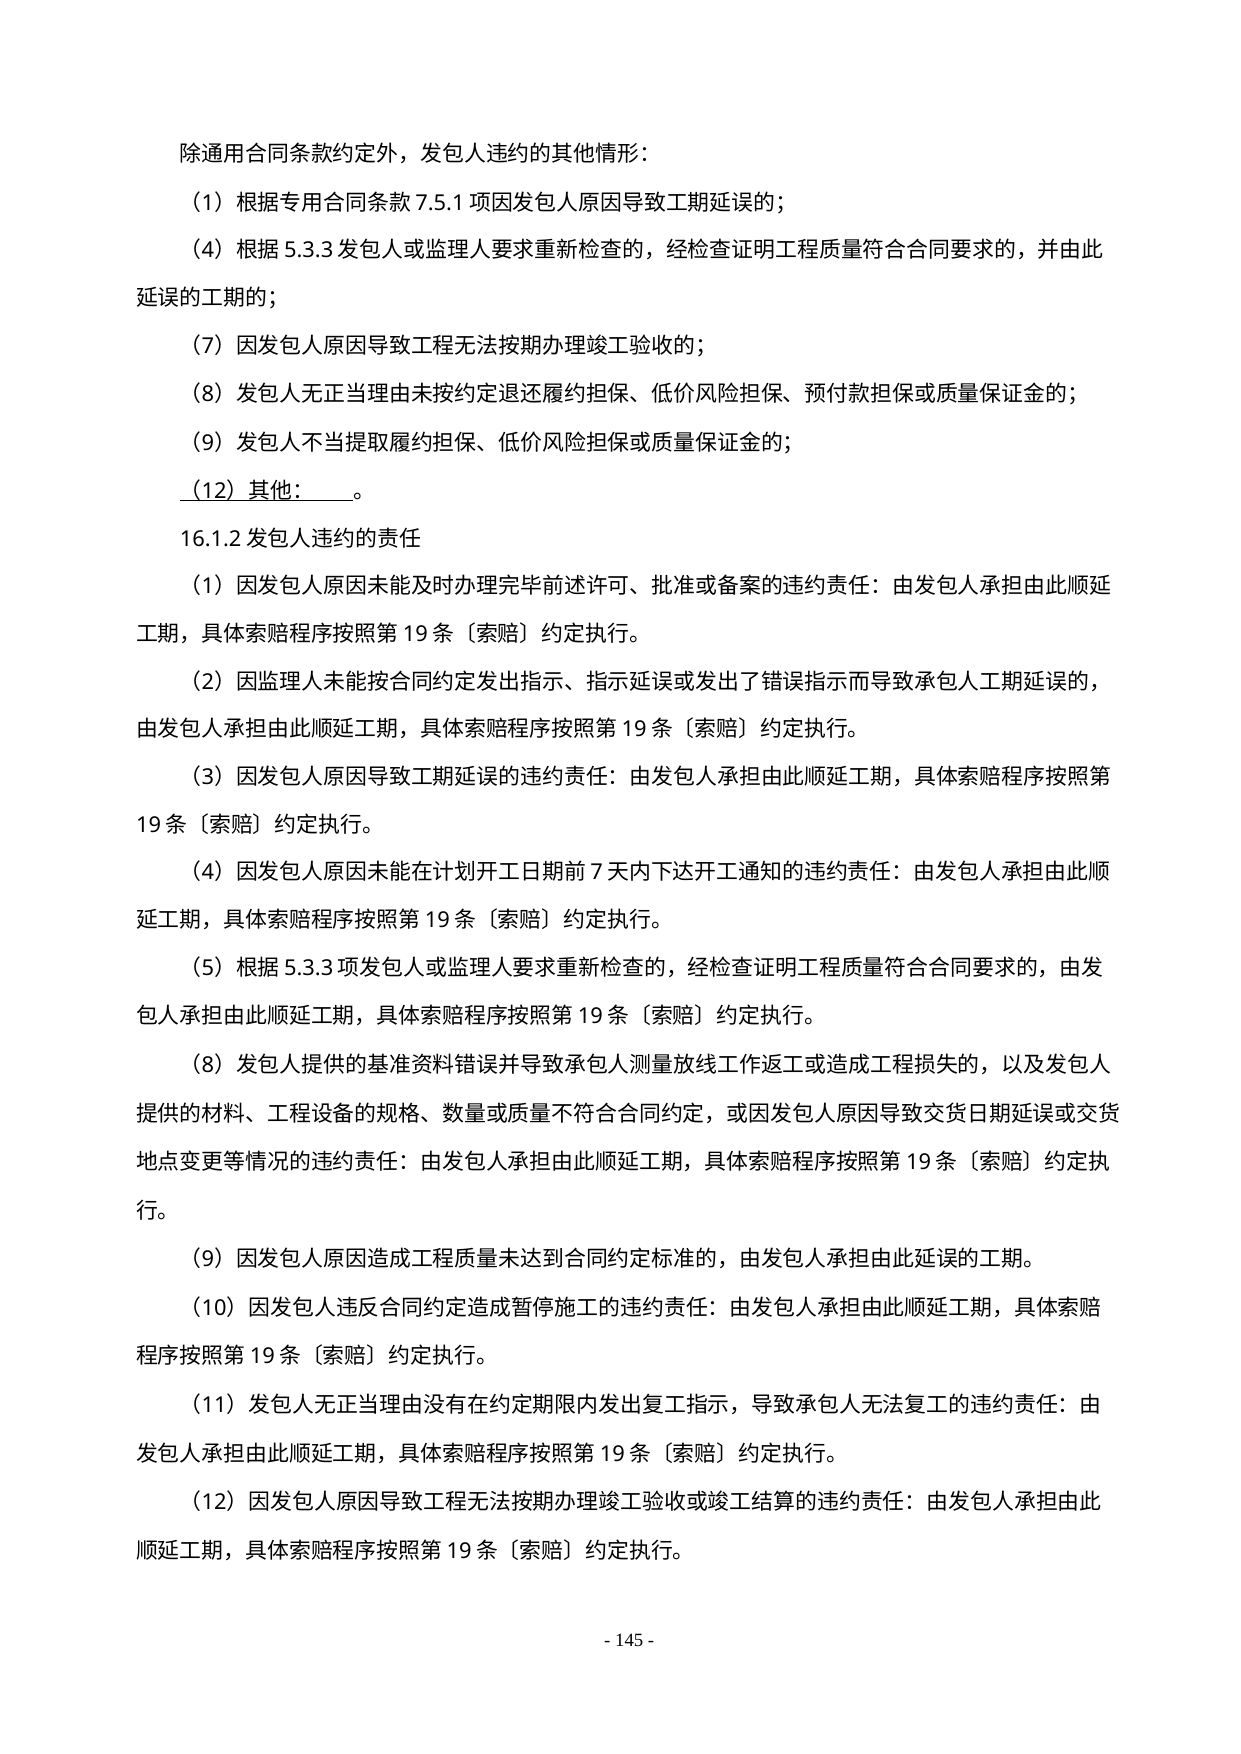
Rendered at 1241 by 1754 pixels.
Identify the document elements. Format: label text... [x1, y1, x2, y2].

text （3）因发包人原因导致工期延误的违约责任：由发包人承担由此顺延工期，具体索赔程序按照第19条〔索赔〕约定执行。 [136, 759, 1122, 838]
text （4）根据5.3.3发包人或监理人要求重新检查的，经检查证明工程质量符合合同要求的，并由此延误的工期的； [136, 232, 1122, 312]
text （12）其他： 。 [136, 473, 1122, 504]
text （1）因发包人原因未能及时办理完毕前述许可、批准或备案的违约责任：由发包人承担由此顺延工期，具体索赔程序按照第19条〔索赔〕约定执行。 [136, 568, 1122, 648]
text （11）发包人无正当理由没有在约定期限内发出复工指示，导致承包人无法复工的违约责任：由发包人承担由此顺延工期，具体索赔程序按照第19条〔索赔〕约定执行。 [136, 1386, 1122, 1468]
text （1）根据专用合同条款7.5.1项因发包人原因导致工期延误的； [136, 184, 1122, 217]
text （8）发包人提供的基准资料错误并导致承包人测量放线工作返工或造成工程损失的，以及发包人提供的材料、工程设备的规格、数量或质量不符合合同约定，或因发包人原因导致交货日期延误或交货地点变更等情况的违约责任：由发包人承担由此顺延工期，具体索赔程序按照第19条〔索赔〕约定执行。 [136, 1046, 1122, 1225]
text 除通用合同条款约定外，发包人违约的其他情形： [136, 136, 1122, 168]
text （7）因发包人原因导致工程无法按期办理竣工验收的； [136, 328, 1122, 360]
text （8）发包人无正当理由未按约定退还履约担保、低价风险担保、预付款担保或质量保证金的； [136, 376, 1122, 408]
text 16.1.2发包人违约的责任 [136, 520, 1122, 553]
text （5）根据5.3.3项发包人或监理人要求重新检查的，经检查证明工程质量符合合同要求的，由发包人承担由此顺延工期，具体索赔程序按照第19条〔索赔〕约定执行。 [136, 949, 1122, 1031]
text （12）因发包人原因导致工程无法按期办理竣工验收或竣工结算的违约责任：由发包人承担由此顺延工期，具体索赔程序按照第19条〔索赔〕约定执行。 [136, 1483, 1122, 1565]
text （9）发包人不当提取履约担保、低价风险担保或质量保证金的； [136, 424, 1122, 457]
text （2）因监理人未能按合同约定发出指示、指示延误或发出了错误指示而导致承包人工期延误的，由发包人承担由此顺延工期，具体索赔程序按照第19条〔索赔〕约定执行。 [136, 664, 1122, 743]
text （4）因发包人原因未能在计划开工日期前7天内下达开工通知的违约责任：由发包人承担由此顺延工期，具体索赔程序按照第19条〔索赔〕约定执行。 [136, 854, 1122, 933]
text （10）因发包人违反合同约定造成暂停施工的违约责任：由发包人承担由此顺延工期，具体索赔程序按照第19条〔索赔〕约定执行。 [136, 1289, 1122, 1371]
text （9）因发包人原因造成工程质量未达到合同约定标准的，由发包人承担由此延误的工期。 [136, 1241, 1122, 1273]
